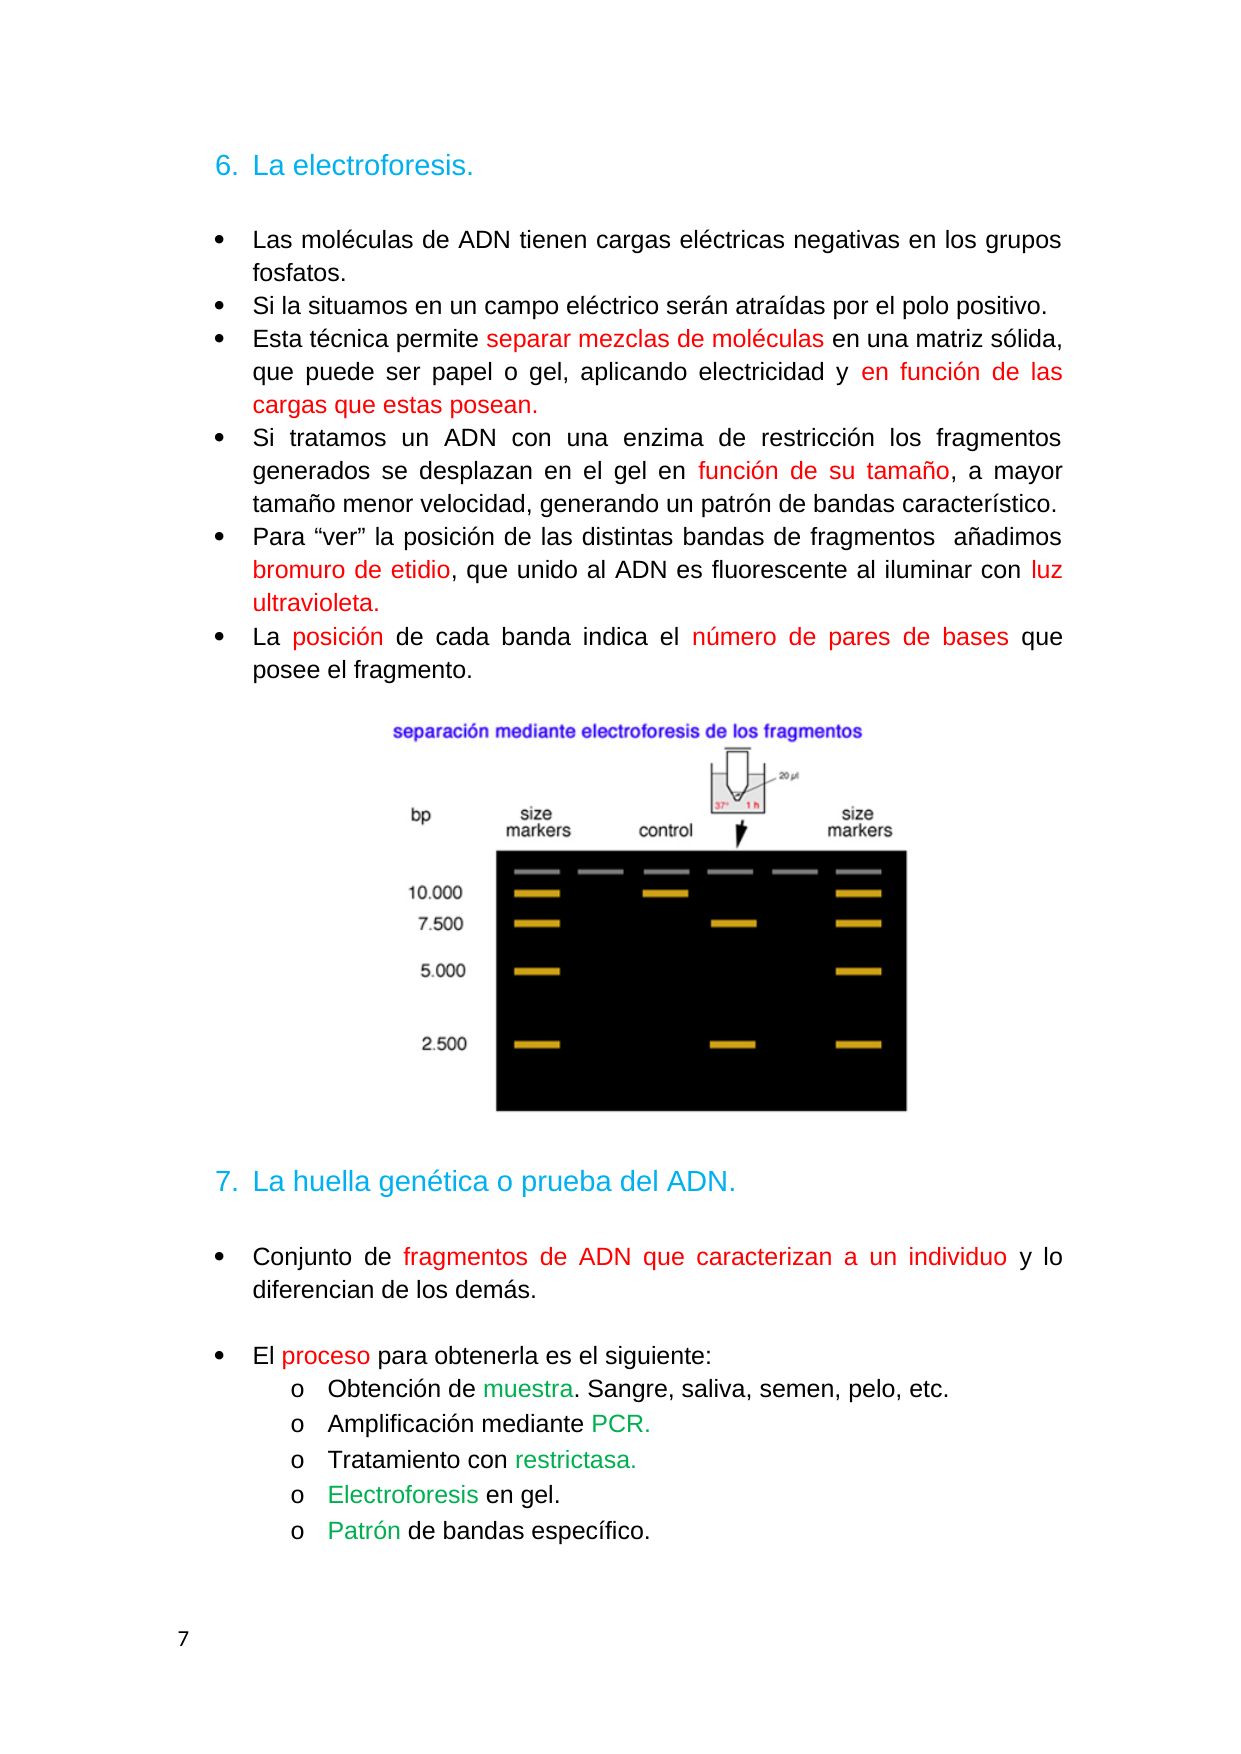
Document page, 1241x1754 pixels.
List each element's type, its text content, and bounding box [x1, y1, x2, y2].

list Tratamiento con restrictasa. [290, 1445, 1063, 1476]
list Esta técnica permite separar mezclas de moléculas en una matriz sólida, que puede ser papel o gel, aplicando electricidad y en función de las cargas que estas posean. [215, 324, 1063, 419]
list Patrón de bandas específico. [290, 1516, 1063, 1547]
list Si tratamos un ADN con una enzima de restricción los fragmentos generados se desplazan en el gel en función de su tamaño, a mayor tamaño menor velocidad, generando un patrón de bandas característico. [215, 423, 1063, 518]
list Las moléculas de ADN tienen cargas eléctricas negativas en los grupos fosfatos. [215, 225, 1063, 287]
list Obtención de muestra. Sangre, saliva, semen, pelo, etc. [290, 1374, 1063, 1405]
list La posición de cada banda indica el número de pares de bases que posee el fragmento. [215, 621, 1063, 683]
list Electroforesis en gel. [290, 1480, 1063, 1511]
list La electroforesis. [215, 148, 1063, 181]
list Amplificación mediante PCR. [290, 1409, 1063, 1440]
picture [386, 720, 929, 1128]
list Conjunto de fragmentos de ADN que caracterizan a un individuo y lo diferencian de los demás. [215, 1241, 1063, 1303]
list Para “ver” la posición de las distintas bandas de fragmentos añadimos bromuro de etidio, que unido al ADN es fluorescente al iluminar con luz ultravioleta. [215, 522, 1063, 617]
list La huella genética o prueba del ADN. [215, 1164, 1063, 1198]
list El proceso para obtenerla es el siguiente: [215, 1341, 1063, 1369]
list Si la situamos en un campo eléctrico serán atraídas por el polo positivo. [215, 291, 1063, 320]
